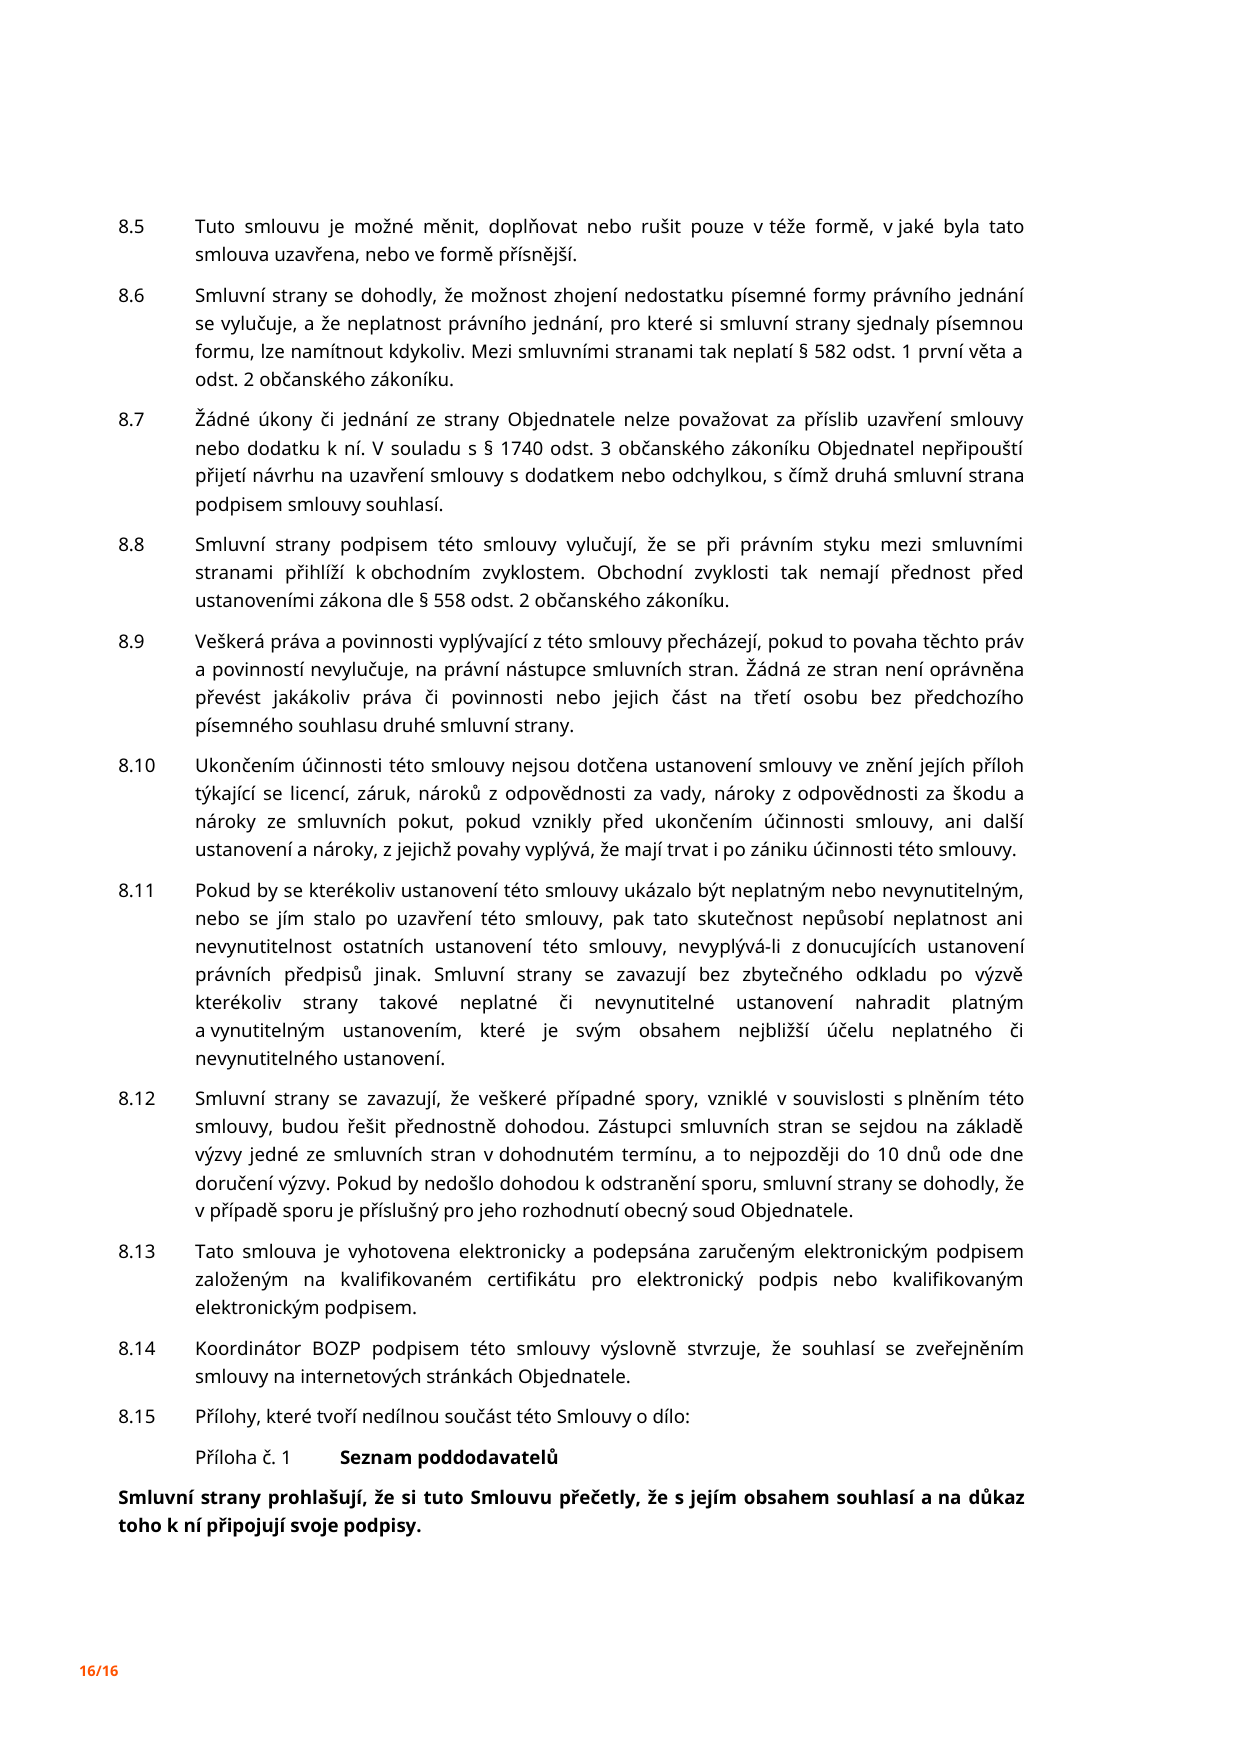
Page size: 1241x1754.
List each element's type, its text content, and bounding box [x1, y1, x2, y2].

list Pokud by se kterékoliv ustanovení této smlouvy ukázalo být neplatným nebo nevynutitelným, nebo se jím stalo po uzavření této smlouvy, pak tato skutečnost nepůsobí neplatnost ani nevynutitelnost ostatních ustanovení této smlouvy, nevyplývá-li z donucujících ustanovení právních předpisů jinak. Smluvní strany se zavazují bez zbytečného odkladu po výzvě kterékoliv strany takové neplatné či nevynutitelné ustanovení nahradit platným a vynutitelným ustanovením, které je svým obsahem nejbližší účelu neplatného či nevynutitelného ustanovení. [118, 877, 1024, 1071]
text Smluvní strany prohlašují, že si tuto Smlouvu přečetly, že s jejím obsahem souhlasí a na důkaz toho k ní připojují svoje podpisy. [118, 1484, 1024, 1538]
list Koordinátor BOZP podpisem této smlouvy výslovně stvrzuje, že souhlasí se zveřejněním smlouvy na internetových stránkách Objednatele. [118, 1335, 1024, 1388]
list Přílohy, které tvoří nedílnou součást této Smlouvy o dílo: [118, 1403, 1024, 1429]
list Smluvní strany se dohodly, že možnost zhojení nedostatku písemné formy právního jednání se vylučuje, a že neplatnost právního jednání, pro které si smluvní strany sjednaly písemnou formu, lze namítnout kdykoliv. Mezi smluvními stranami tak neplatí § 582 odst. 1 první věta a odst. 2 občanského zákoníku. [118, 282, 1024, 392]
text Příloha č. 1 Seznam poddodavatelů [195, 1444, 1024, 1469]
list Smluvní strany se zavazují, že veškeré případné spory, vzniklé v souvislosti s plněním této smlouvy, budou řešit přednostně dohodou. Zástupci smluvních stran se sejdou na základě výzvy jedné ze smluvních stran v dohodnutém termínu, a to nejpozději do 10 dnů ode dne doručení výzvy. Pokud by nedošlo dohodou k odstranění sporu, smluvní strany se dohodly, že v případě sporu je příslušný pro jeho rozhodnutí obecný soud Objednatele. [118, 1086, 1024, 1223]
list Veškerá práva a povinnosti vyplývající z této smlouvy přecházejí, pokud to povaha těchto práv a povinností nevylučuje, na právní nástupce smluvních stran. Žádná ze stran není oprávněna převést jakákoliv práva či povinnosti nebo jejich část na třetí osobu bez předchozího písemného souhlasu druhé smluvní strany. [118, 628, 1024, 737]
list Tato smlouva je vyhotovena elektronicky a podepsána zaručeným elektronickým podpisem založeným na kvalifikovaném certifikátu pro elektronický podpis nebo kvalifikovaným elektronickým podpisem. [118, 1238, 1024, 1320]
list Žádné úkony či jednání ze strany Objednatele nelze považovat za příslib uzavření smlouvy nebo dodatku k ní. V souladu s § 1740 odst. 3 občanského zákoníku Objednatel nepřipouští přijetí návrhu na uzavření smlouvy s dodatkem nebo odchylkou, s čímž druhá smluvní strana podpisem smlouvy souhlasí. [118, 407, 1024, 516]
list Ukončením účinnosti této smlouvy nejsou dotčena ustanovení smlouvy ve znění jejích příloh týkající se licencí, záruk, nároků z odpovědnosti za vady, nároky z odpovědnosti za škodu a nároky ze smluvních pokut, pokud vznikly před ukončením účinnosti smlouvy, ani další ustanovení a nároky, z jejichž povahy vyplývá, že mají trvat i po zániku účinnosti této smlouvy. [118, 752, 1024, 862]
list Tuto smlouvu je možné měnit, doplňovat nebo rušit pouze v téže formě, v jaké byla tato smlouva uzavřena, nebo ve formě přísnější. [118, 214, 1024, 267]
list Smluvní strany podpisem této smlouvy vylučují, že se při právním styku mezi smluvními stranami přihlíží k obchodním zvyklostem. Obchodní zvyklosti tak nemají přednost před ustanoveními zákona dle § 558 odst. 2 občanského zákoníku. [118, 531, 1024, 613]
